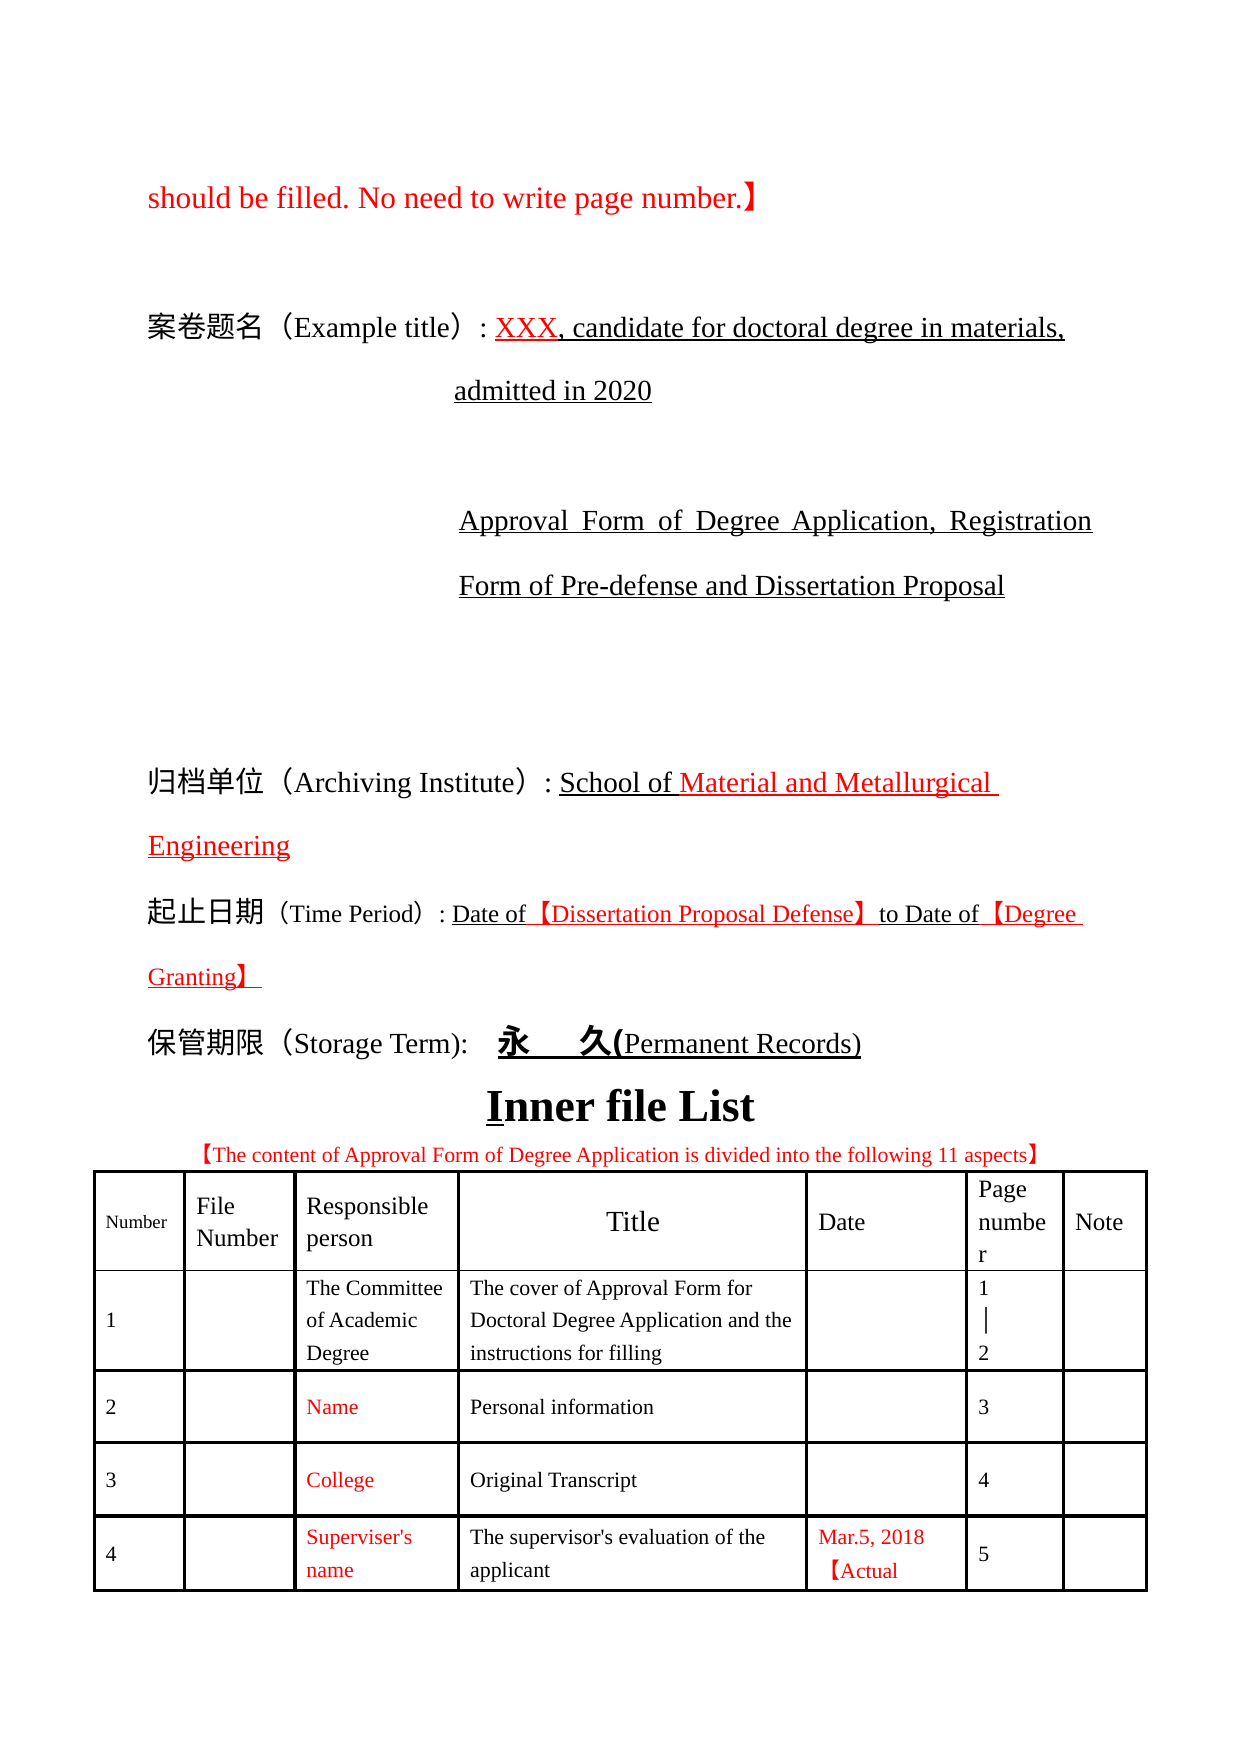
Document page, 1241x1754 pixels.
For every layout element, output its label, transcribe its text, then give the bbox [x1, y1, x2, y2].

table_cell 5 [968, 1518, 1062, 1589]
table_header Note [1065, 1173, 1145, 1270]
table_header File Number [186, 1173, 293, 1270]
text Approval Form of Degree Application, Registration Form of Pre-defense and Dissertation Proposal [458, 533, 1092, 617]
text admitted in 2020 [454, 357, 1092, 422]
table_cell Name [297, 1372, 457, 1441]
table_cell The cover of Approval Form for Doctoral Degree Application and the instructions for filling [460, 1271, 805, 1369]
table_header Title [460, 1173, 805, 1270]
table_cell [186, 1518, 293, 1589]
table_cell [808, 1518, 965, 1589]
table_cell 1 │ 2 [968, 1271, 1062, 1369]
table_cell [1065, 1271, 1145, 1369]
text 案卷题名（Example title）: XXX, candidate for doctoral degree in materials, [148, 292, 1092, 357]
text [148, 162, 1092, 227]
text 保管期限（Storage Term): 永 久(Permanent Records) [148, 1007, 1092, 1072]
text Approval Form of Degree Application, Registration Form of Pre-defense and Dissertation Proposal [458, 487, 1092, 532]
table_cell [808, 1444, 965, 1514]
table_cell The Committee of Academic Degree [297, 1271, 457, 1369]
table_cell [186, 1271, 293, 1369]
table_cell [808, 1372, 965, 1441]
table_header Number [96, 1173, 183, 1270]
table_cell Personal information [460, 1372, 805, 1441]
table_cell 3 [96, 1444, 183, 1514]
text Inner file List [148, 1072, 1092, 1137]
table_cell 2 [96, 1372, 183, 1441]
table_cell 1 [96, 1271, 183, 1369]
table_header Page number [968, 1173, 1062, 1270]
text 归档单位（Archiving Institute）: School of Material and Metallurgical Engineering [148, 747, 1092, 877]
table_cell [1065, 1444, 1145, 1514]
table_cell College [297, 1444, 457, 1514]
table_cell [460, 1518, 805, 1589]
table_cell 3 [968, 1372, 1062, 1441]
table_header Responsible person [297, 1173, 457, 1270]
table_cell [1065, 1518, 1145, 1589]
table_cell 4 [968, 1444, 1062, 1514]
table_cell 4 [96, 1518, 183, 1589]
table_cell Superviser's name [297, 1518, 457, 1589]
table_cell [186, 1372, 293, 1441]
text 起止日期（Time Period）: Date of【Dissertation Proposal Defense】to Date of【Degree Granting】 [148, 877, 1092, 1007]
table_cell [808, 1271, 965, 1369]
table_cell [1065, 1372, 1145, 1441]
text 【The content of Approval Form of Degree Application is divided into the following 11 aspects】 [148, 1137, 1092, 1169]
table_cell Original Transcript [460, 1444, 805, 1514]
table_cell [186, 1444, 293, 1514]
table_header Date [808, 1173, 965, 1270]
